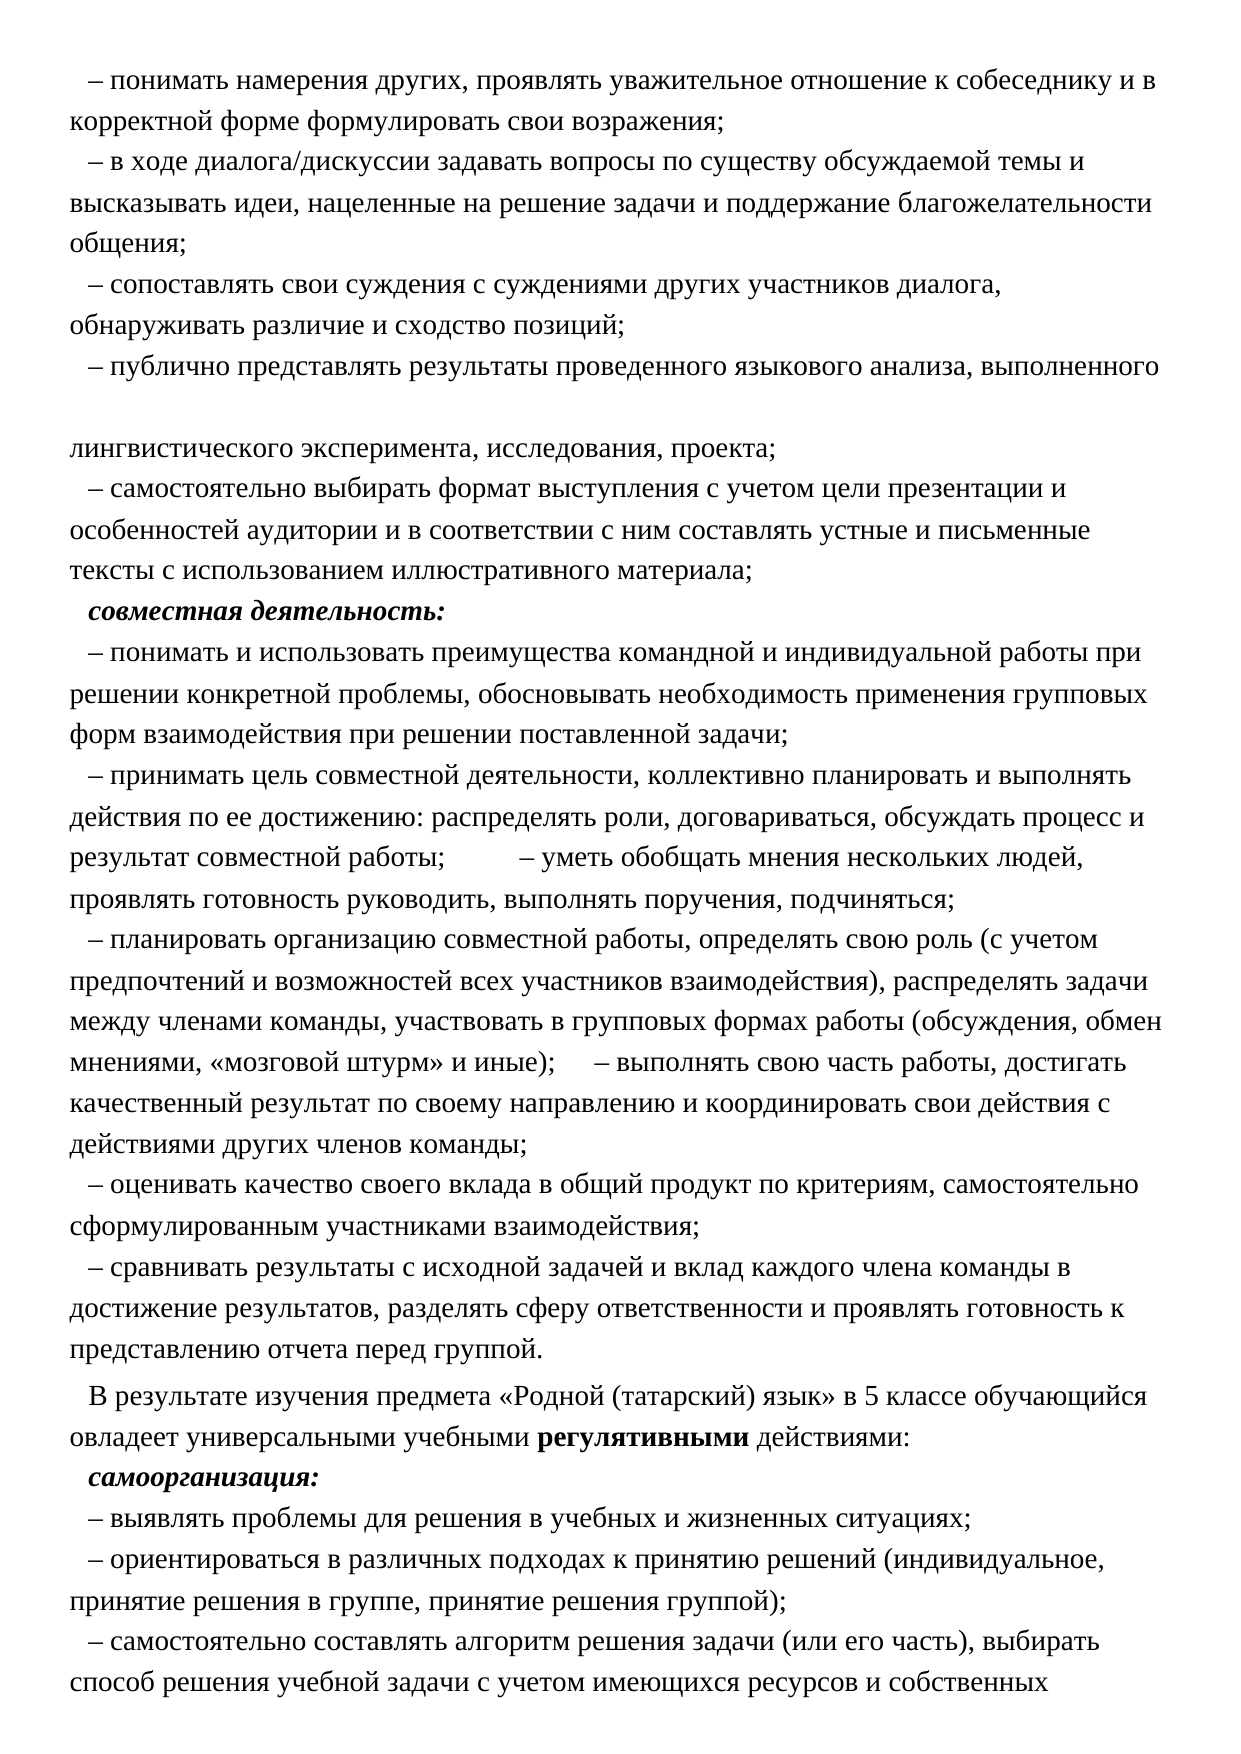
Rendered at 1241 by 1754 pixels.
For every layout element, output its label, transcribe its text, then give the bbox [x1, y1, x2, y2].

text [69, 1378, 1167, 1698]
text – понимать намерения других, проявлять уважительное отношение к собеседнику и в корректной форме формулировать свои возражения; – в ходе диалога/дискуссии задавать вопросы по существу обсуждаемой темы и высказывать идеи, нацеленные на решение задачи и поддержание благожелательности общения; – сопоставлять свои суждения с суждениями других участников диалога, обнаруживать различие и сходство позиций; – публично представлять результаты проведенного языкового анализа, выполненного лингвистического эксперимента, исследования, проекта; – самостоятельно выбирать формат выступления с учетом цели презентации и особенностей аудитории и в соответствии с ним составлять устные и письменные тексты с использованием иллюстративного материала; совместная деятельность: – понимать и использовать преимущества командной и индивидуальной работы при решении конкретной проблемы, обосновывать необходимость применения групповых форм взаимодействия при решении поставленной задачи; – принимать цель совместной деятельности, коллективно планировать и выполнять действия по ее достижению: распределять роли, договариваться, обсуждать процесс и результат совместной работы; – уметь обобщать мнения нескольких людей, проявлять готовность руководить, выполнять поручения, подчиняться; – планировать организацию совместной работы, определять свою роль (с учетом предпочтений и возможностей всех участников взаимодействия), распределять задачи между членами команды, участвовать в групповых формах работы (обсуждения, обмен мнениями, «мозговой штурм» и иные); – выполнять свою часть работы, достигать качественный результат по своему направлению и координировать свои действия с действиями других членов команды; – оценивать качество своего вклада в общий продукт по критериям, самостоятельно сформулированным участниками взаимодействия; – сравнивать результаты с исходной задачей и вклад каждого члена команды в достижение результатов, разделять сферу ответственности и проявлять готовность к представлению отчета перед группой. [69, 62, 1167, 1364]
